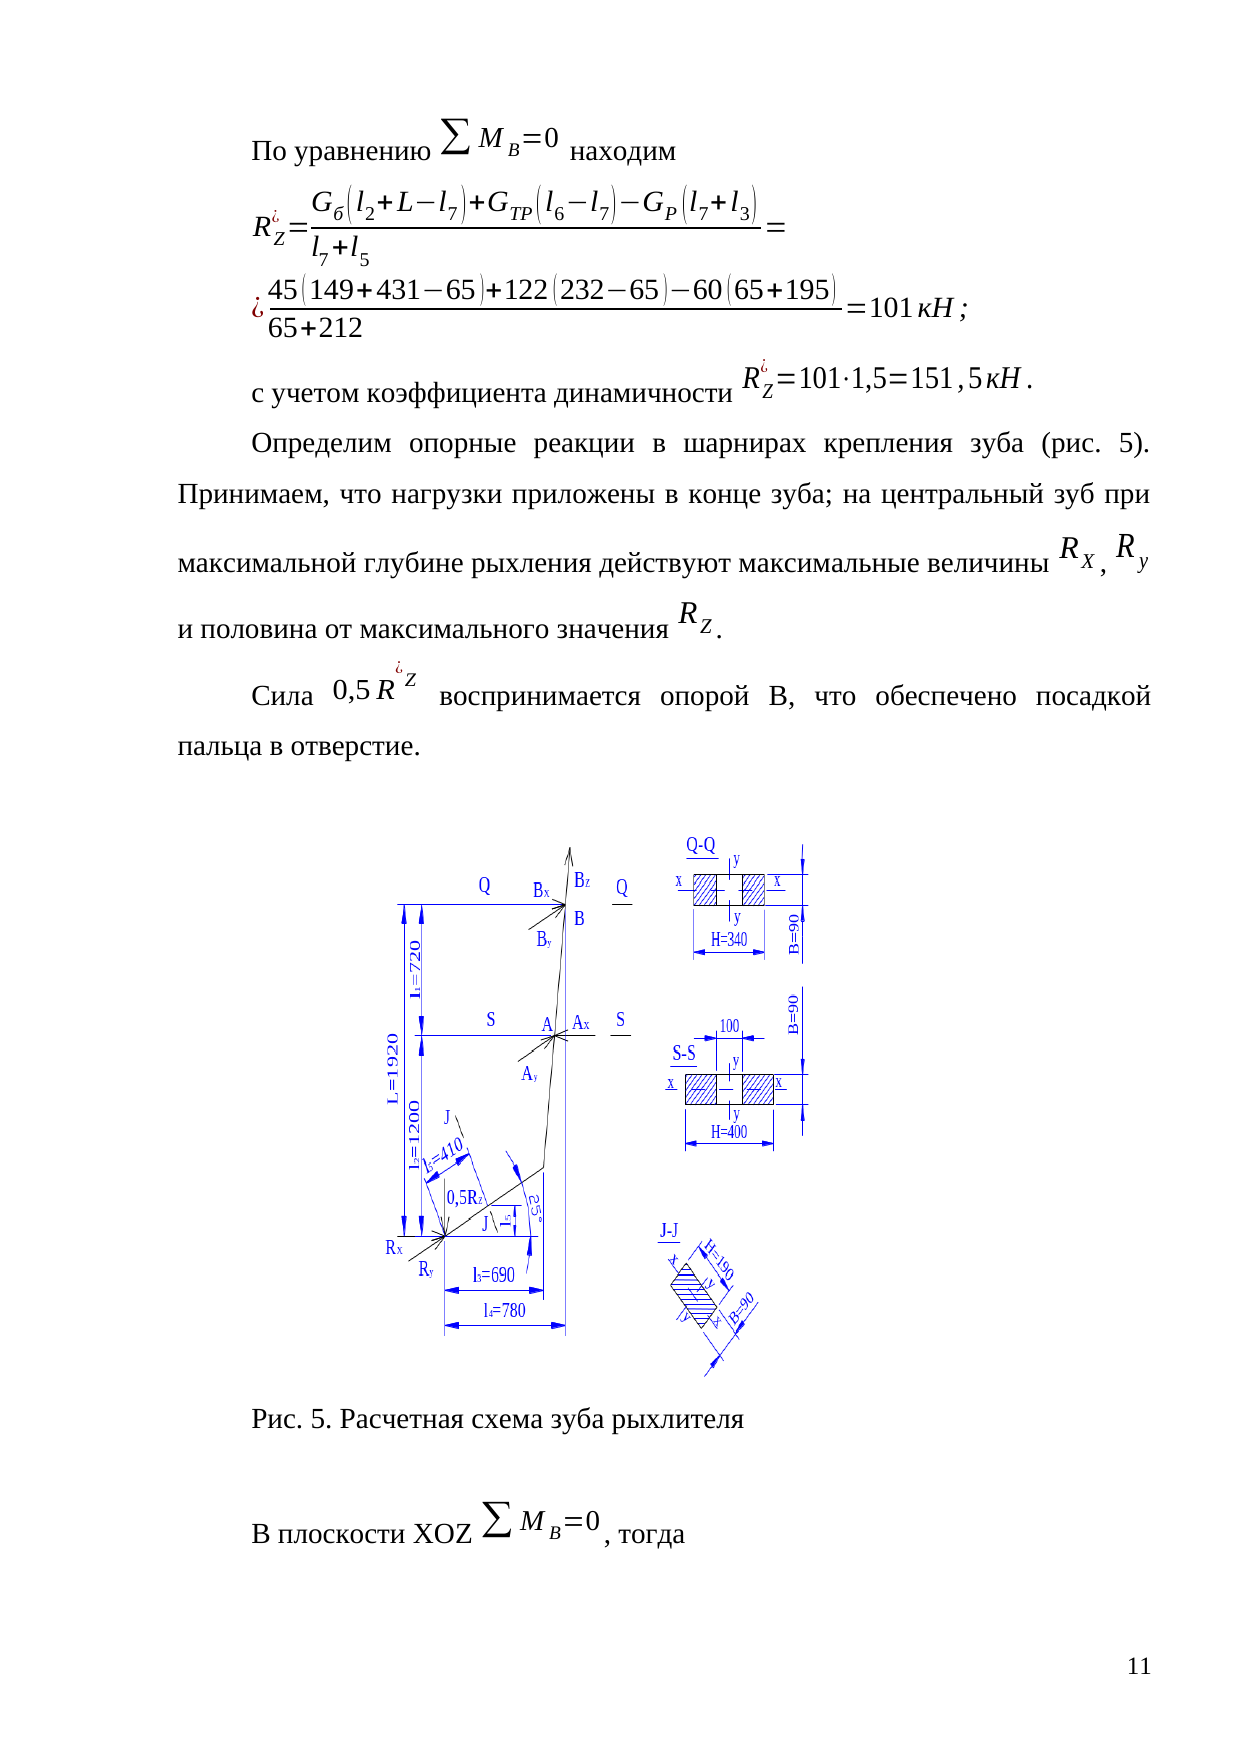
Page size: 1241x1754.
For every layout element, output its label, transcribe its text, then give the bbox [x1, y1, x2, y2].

text с учетом коэффициента динамичности [177, 359, 1152, 409]
text Рис. 5. Расчетная схема зуба рыхлителя [177, 1401, 1152, 1434]
text В плоскости XOZ , тогда [177, 1501, 1152, 1550]
text Определим опорные реакции в шарнирах крепления зуба (рис. 5). Принимаем, что нагрузки приложены в конце зуба; на центральный зуб при максимальной глубине рыхления действуют максимальные величины , и половина от максимального значения . [177, 425, 1152, 644]
text Сила воспринимается опорой В, что обеспечено посадкой пальца в отверстие. [177, 661, 1152, 761]
text По уравнению находим [177, 118, 1152, 167]
